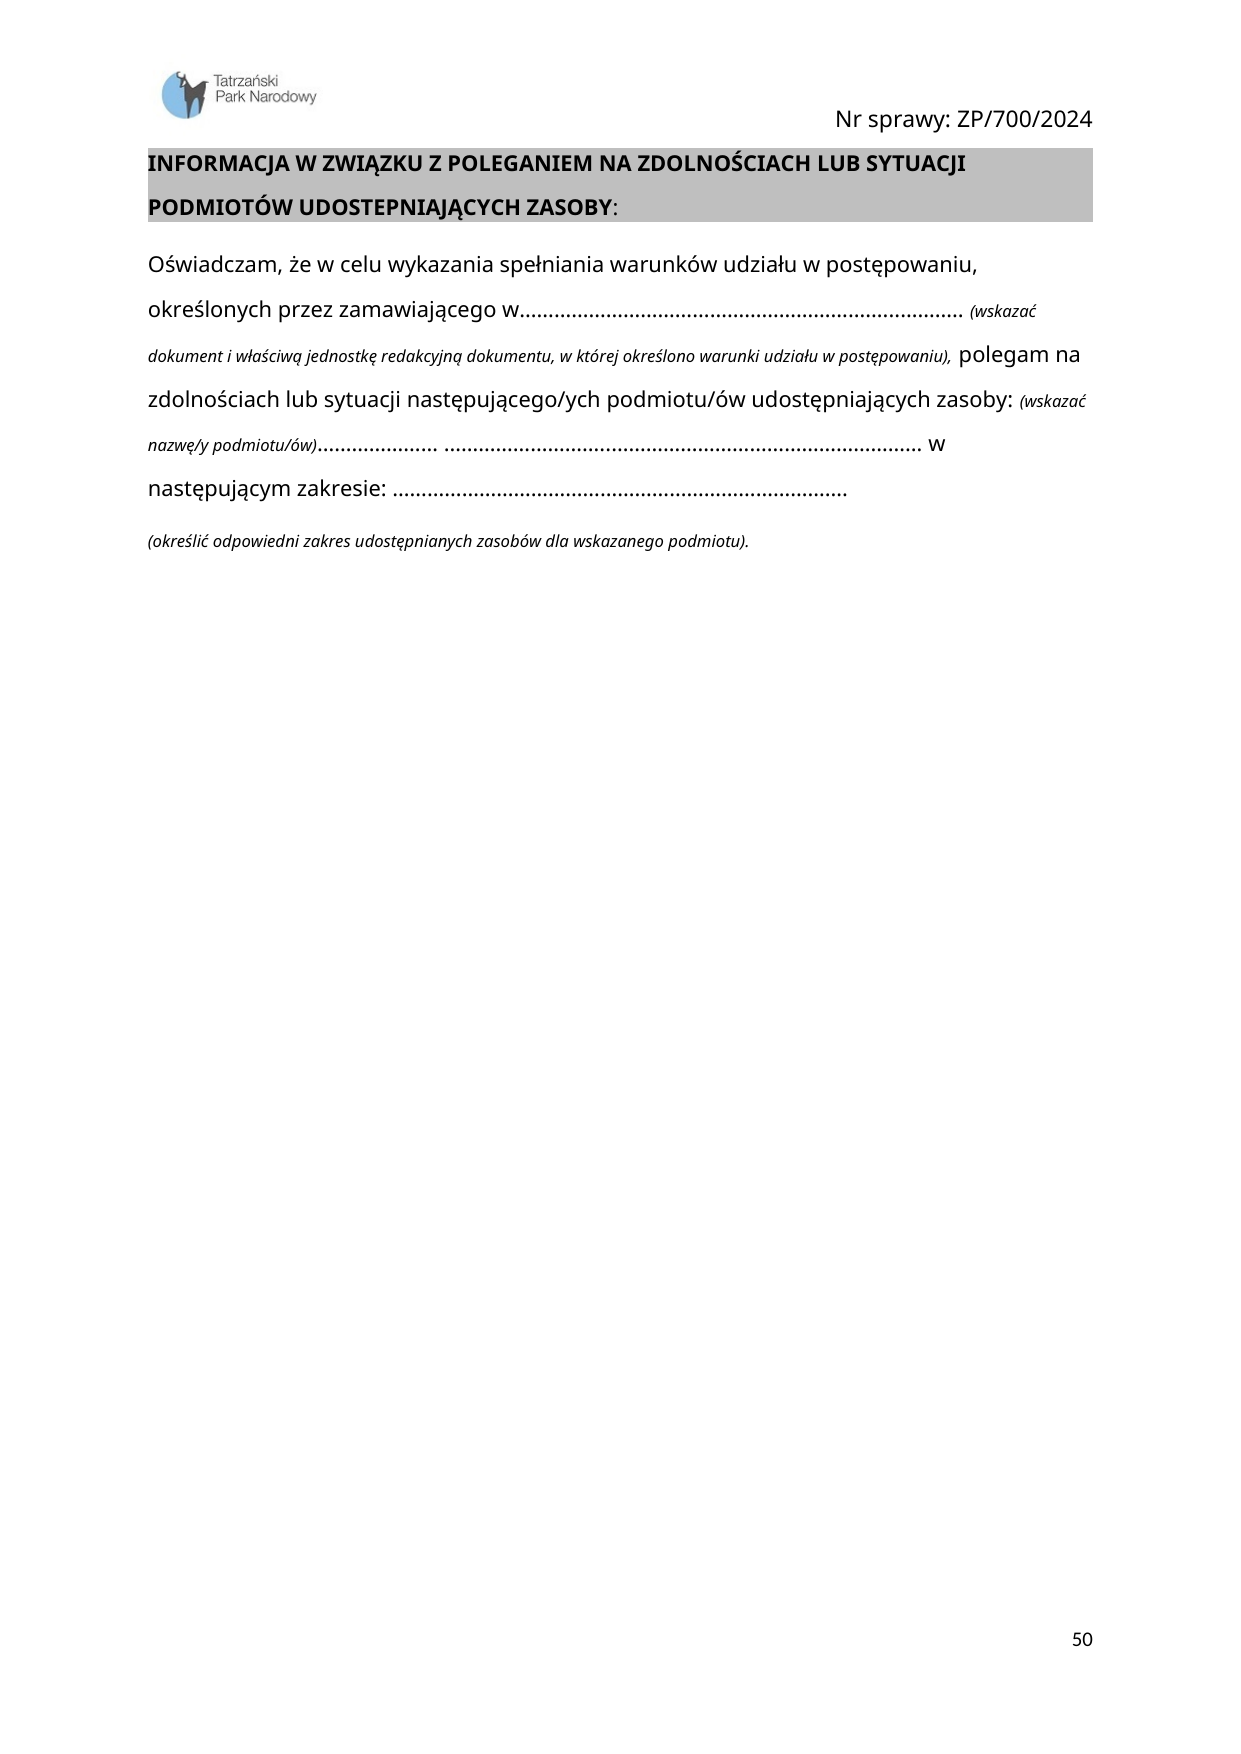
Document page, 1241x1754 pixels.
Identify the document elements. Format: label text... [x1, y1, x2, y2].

text (określić odpowiedni zakres udostępnianych zasobów dla wskazanego podmiotu). [148, 530, 1093, 553]
picture [137, 39, 343, 138]
text Oświadczam, że w celu wykazania spełniania warunków udziału w postępowaniu, określonych przez zamawiającego w………………………………………………………...……….. (wskazać dokument i właściwą jednostkę redakcyjną dokumentu, w której określono warunki udziału w postępowaniu), polegam na zdolnościach lub sytuacji następującego/ych podmiotu/ów udostępniających zasoby: (wskazać nazwę/y podmiotu/ów)………………… ………………………..……………………………………………… w następującym zakresie: ……………………………………………………………………. [148, 249, 1093, 503]
text INFORMACJA W ZWIĄZKU Z POLEGANIEM NA ZDOLNOŚCIACH LUB SYTUACJI PODMIOTÓW UDOSTEPNIAJĄCYCH ZASOBY: [148, 148, 1093, 222]
